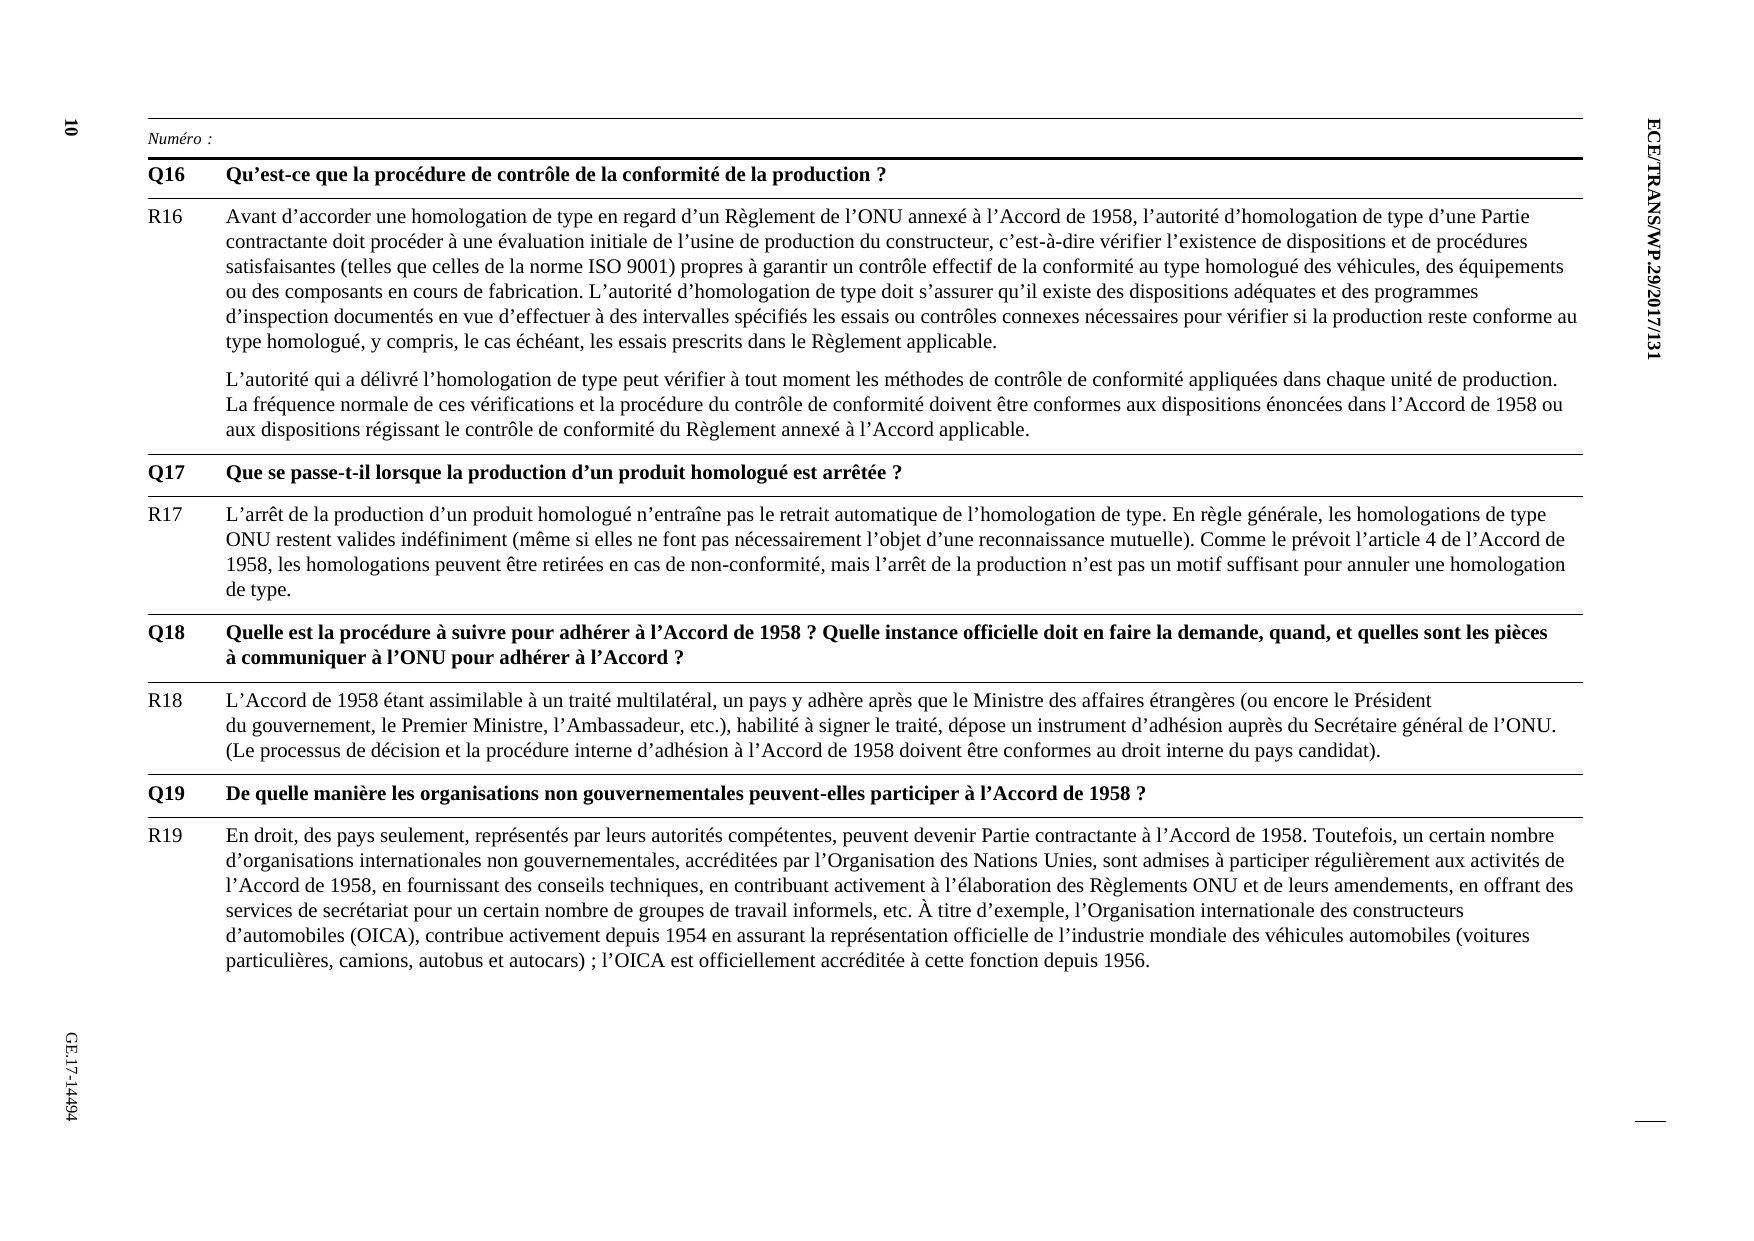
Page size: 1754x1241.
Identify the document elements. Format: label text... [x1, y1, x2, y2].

table_cell Q17 [148, 455, 226, 496]
table_header Numéro : [148, 119, 1583, 157]
table_cell Que se passe-t-il lorsque la production d’un produit homologué est arrêtée ? [226, 455, 1583, 496]
table_cell Qu’est-ce que la procédure de contrôle de la conformité de la production ? [226, 160, 1583, 198]
table_cell L’Accord de 1958 étant assimilable à un traité multilatéral, un pays y adhère après que le Ministre des affaires étrangères (ou encore le Président du gouvernement, le Premier Ministre, l’Ambassadeur, etc.), habilité à signer le traité, dépose un instrument d’adhésion auprès du Secrétaire général de l’ONU. (Le processus de décision et la procédure interne d’adhésion à l’Accord de 1958 doivent être conformes au droit interne du pays candidat). [226, 683, 1583, 774]
table_cell Quelle est la procédure à suivre pour adhérer à l’Accord de 1958 ? Quelle instance officielle doit en faire la demande, quand, et quelles sont les pièces à communiquer à l’ONU pour adhérer à l’Accord ? [226, 615, 1583, 682]
table_cell En droit, des pays seulement, représentés par leurs autorités compétentes, peuvent devenir Partie contractante à l’Accord de 1958. Toutefois, un certain nombre d’organisations internationales non gouvernementales, accréditées par l’Organisation des Nations Unies, sont admises à participer régulièrement aux activités de l’Accord de 1958, en fournissant des conseils techniques, en contribuant activement à l’élaboration des Règlements ONU et de leurs amendements, en offrant des services de secrétariat pour un certain nombre de groupes de travail informels, etc. À titre d’exemple, l’Organisation internationale des constructeurs d’automobiles (OICA), contribue activement depuis 1954 en assurant la représentation officielle de l’industrie mondiale des véhicules automobiles (voitures particulières, camions, autobus et autocars) ; l’OICA est officiellement accréditée à cette fonction depuis 1956. [226, 818, 1583, 985]
table_cell Q19 [148, 775, 226, 817]
table_cell Q16 [148, 160, 226, 198]
table_cell R18 [148, 683, 226, 774]
table_cell Q18 [148, 615, 226, 682]
table_cell Avant d’accorder une homologation de type en regard d’un Règlement de l’ONU annexé à l’Accord de 1958, l’autorité d’homologation de type d’une Partie contractante doit procéder à une évaluation initiale de l’usine de production du constructeur, c’est-à-dire vérifier l’existence de dispositions et de procédures satisfaisantes (telles que celles de la norme ISO 9001) propres à garantir un contrôle effectif de la conformité au type homologué des véhicules, des équipements ou des composants en cours de fabrication. L’autorité d’homologation de type doit s’assurer qu’il existe des dispositions adéquates et des programmes d’inspection documentés en vue d’effectuer à des intervalles spécifiés les essais ou contrôles connexes nécessaires pour vérifier si la production reste conforme au type homologué, y compris, le cas échéant, les essais prescrits dans le Règlement applicable. L’autorité qui a délivré l’homologation de type peut vérifier à tout moment les méthodes de contrôle de conformité appliquées dans chaque unité de production. La fréquence normale de ces vérifications et la procédure du contrôle de conformité doivent être conformes aux dispositions énoncées dans l’Accord de 1958 ou aux dispositions régissant le contrôle de conformité du Règlement annexé à l’Accord applicable. [226, 199, 1583, 453]
table_cell R19 [148, 818, 226, 985]
table_cell R17 [148, 497, 226, 614]
table_cell De quelle manière les organisations non gouvernementales peuvent-elles participer à l’Accord de 1958 ? [226, 775, 1583, 817]
table_cell R16 [148, 199, 226, 453]
table_cell L’arrêt de la production d’un produit homologué n’entraîne pas le retrait automatique de l’homologation de type. En règle générale, les homologations de type ONU restent valides indéfiniment (même si elles ne font pas nécessairement l’objet d’une reconnaissance mutuelle). Comme le prévoit l’article 4 de l’Accord de 1958, les homologations peuvent être retirées en cas de non-conformité, mais l’arrêt de la production n’est pas un motif suffisant pour annuler une homologation de type. [226, 497, 1583, 614]
